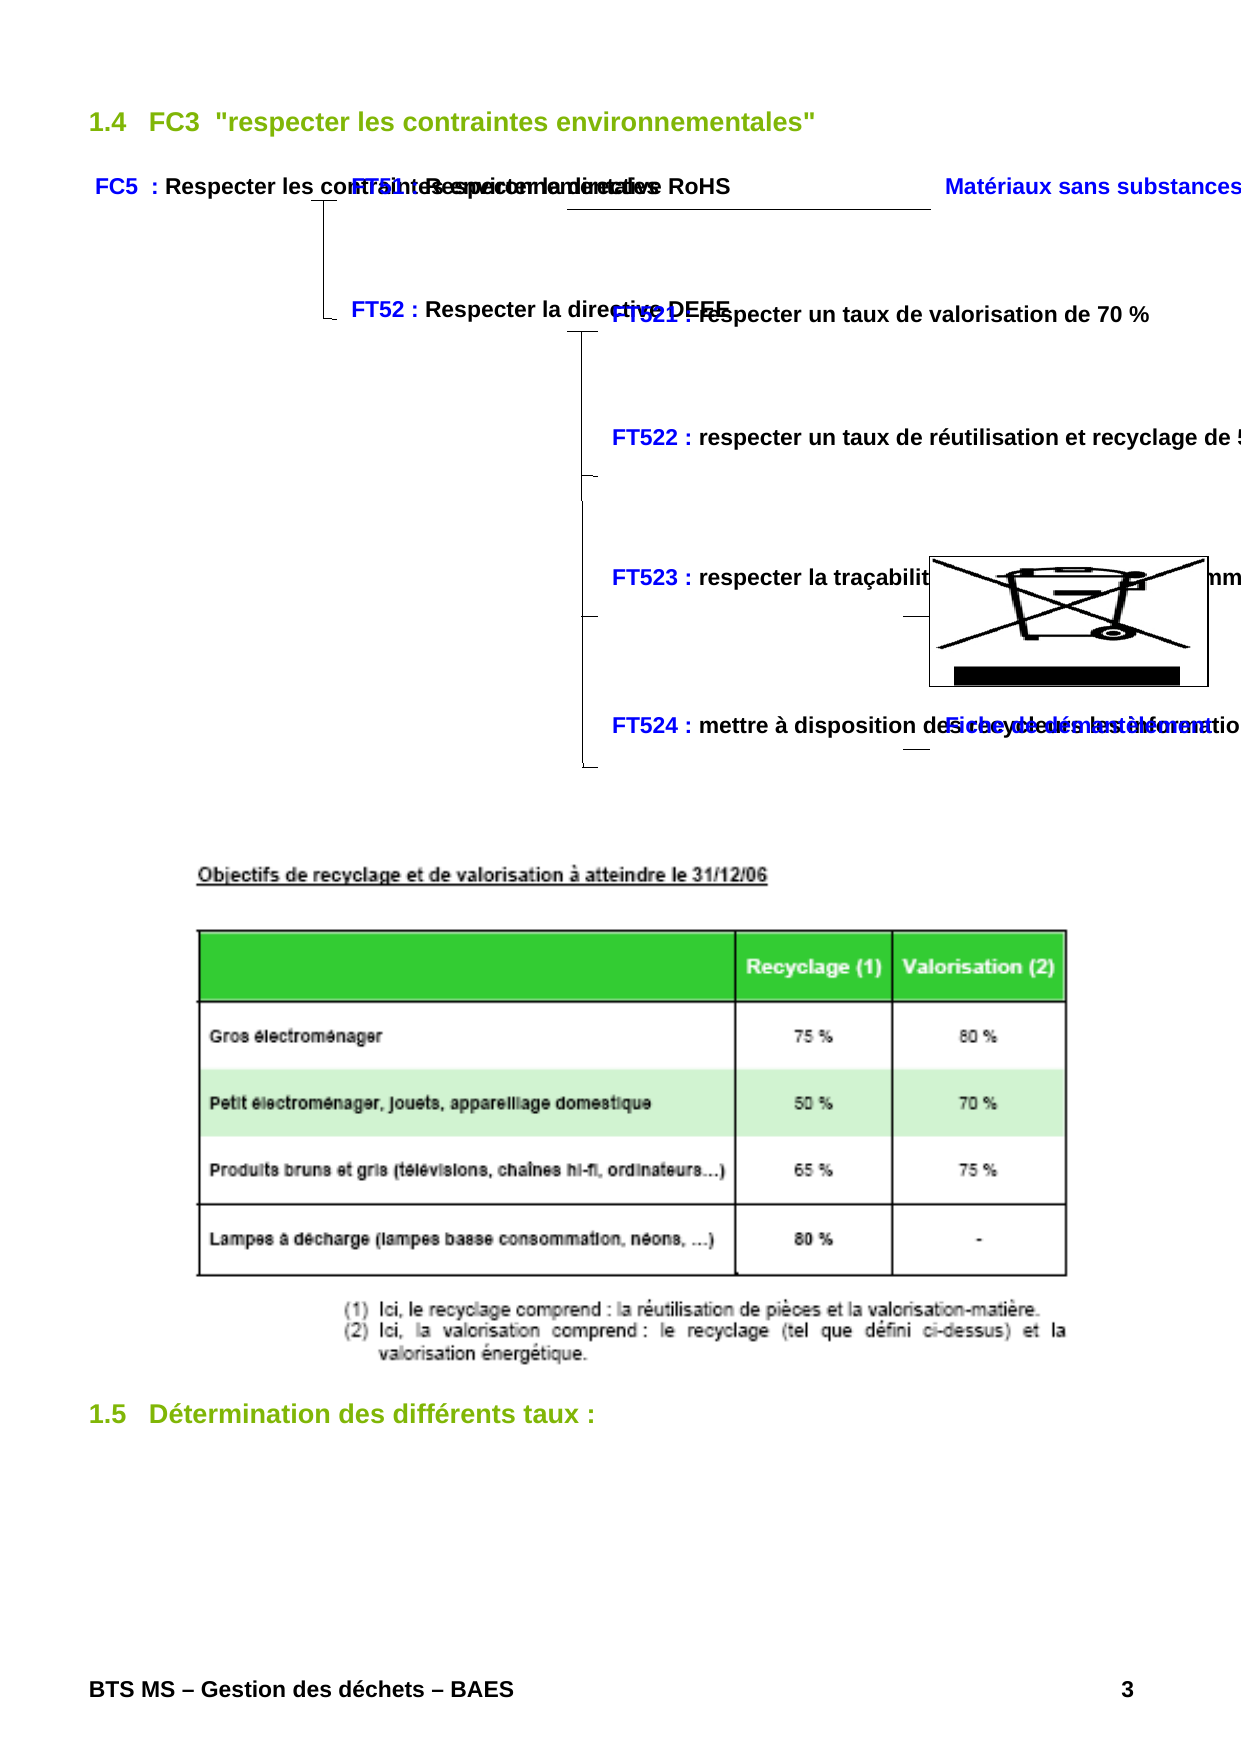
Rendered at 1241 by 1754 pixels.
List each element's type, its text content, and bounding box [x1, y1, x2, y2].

subtitle Détermination des différents taux : [89, 1398, 1152, 1429]
subtitle FC3 "respecter les contraintes environnementales" [89, 106, 1152, 137]
picture [930, 557, 1208, 686]
